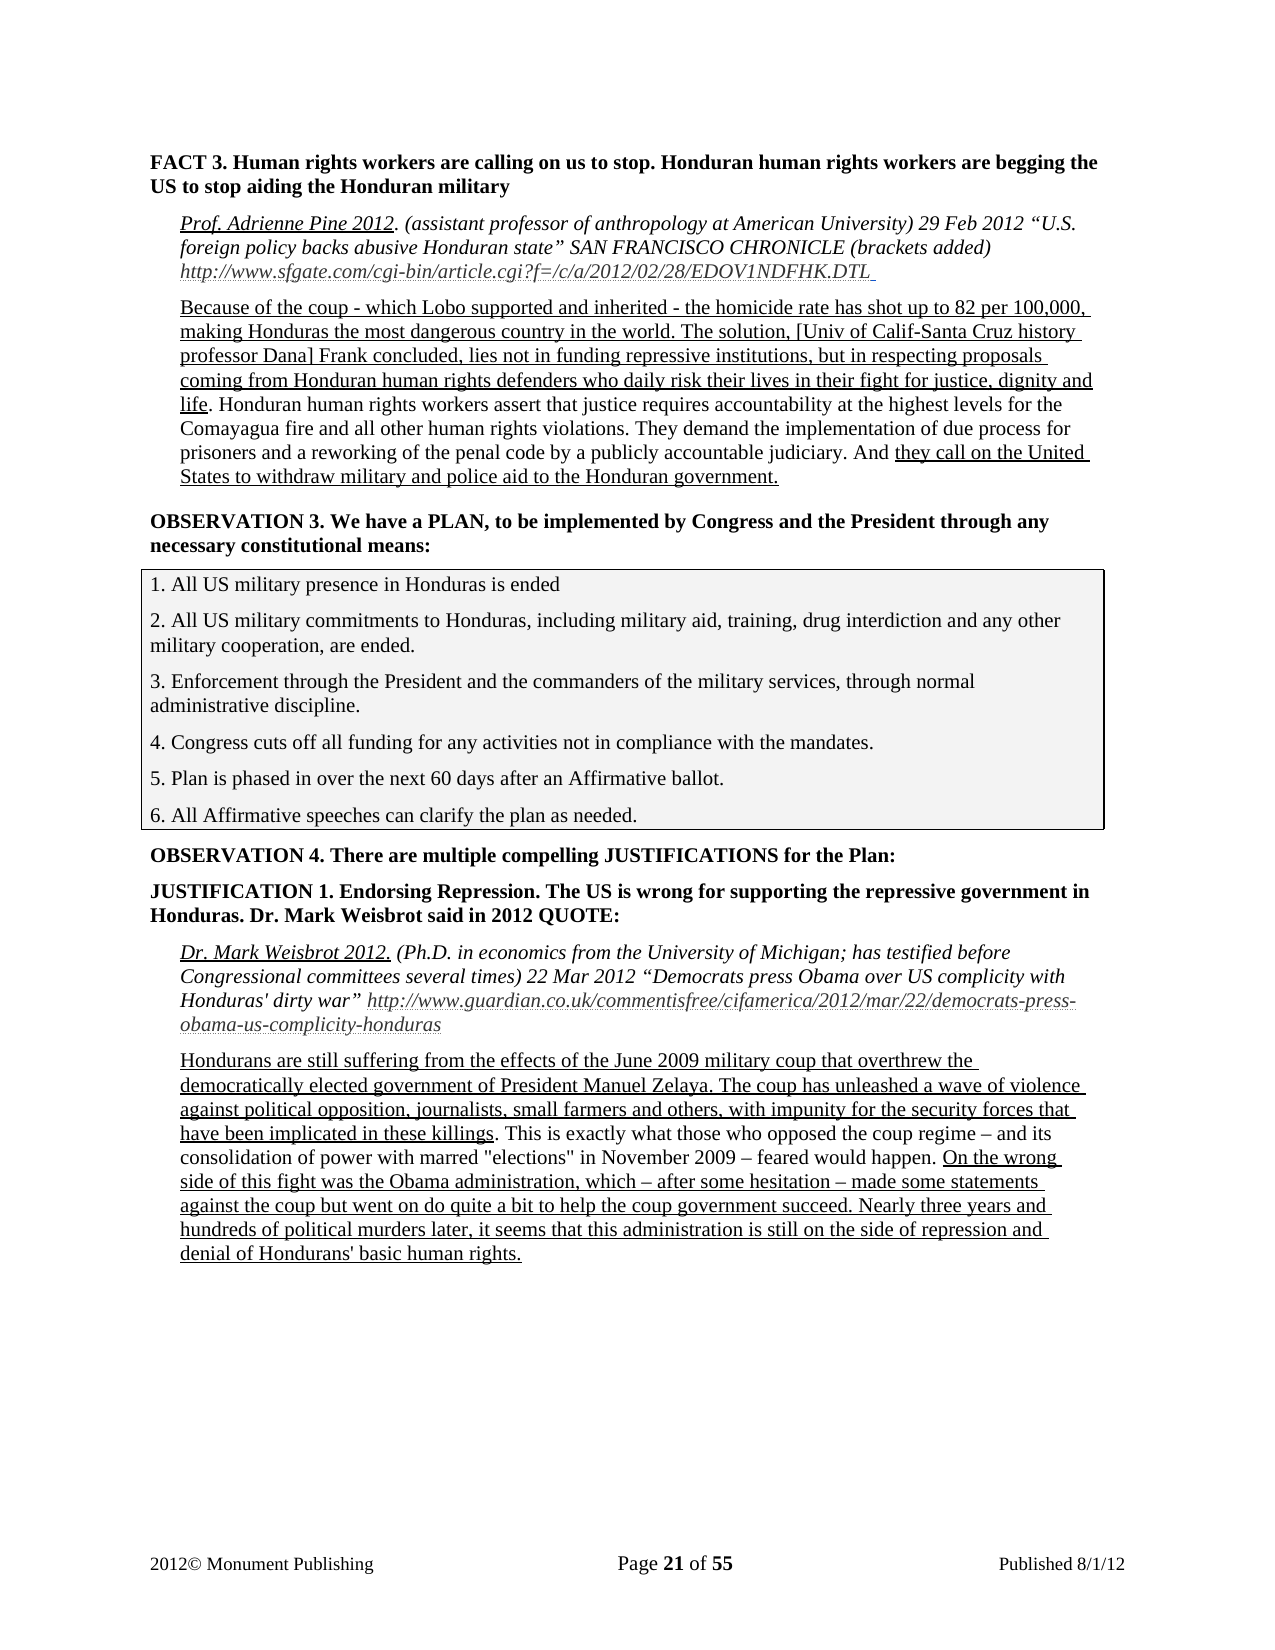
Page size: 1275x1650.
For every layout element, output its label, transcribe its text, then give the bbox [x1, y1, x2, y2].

text FACT 3. Human rights workers are calling on us to stop. Honduran human rights workers are begging the US to stop aiding the Honduran military [150, 150, 1125, 198]
text 6. All Affirmative speeches can clarify the plan as needed. [142, 800, 1103, 829]
text Dr. Mark Weisbrot 2012. (Ph.D. in economics from the University of Michigan; has testified before Congressional committees several times) 22 Mar 2012 “Democrats press Obama over US complicity with Honduras' dirty war” http://www.guardian.co.uk/commentisfree/cifamerica/2012/mar/22/democrats-press-obama-us-complicity-honduras [180, 940, 1095, 1036]
text 4. Congress cuts off all funding for any activities not in compliance with the mandates. [142, 727, 1103, 754]
text Because of the coup - which Lobo supported and inherited - the homicide rate has shot up to 82 per 100,000, making Honduras the most dangerous country in the world. The solution, [Univ of Calif-Santa Cruz history professor Dana] Frank concluded, lies not in funding repressive institutions, but in respecting proposals coming from Honduran human rights defenders who daily risk their lives in their fight for justice, dignity and life. Honduran human rights workers assert that justice requires accountability at the highest levels for the Comayagua fire and all other human rights violations. They demand the implementation of due process for prisoners and a reworking of the penal code by a publicly accountable judiciary. And they call on the United States to withdraw military and police aid to the Honduran government. [180, 295, 1095, 488]
text Hondurans are still suffering from the effects of the June 2009 military coup that overthrew the democratically elected government of President Manuel Zelaya. The coup has unleashed a wave of violence against political opposition, journalists, small farmers and others, with impunity for the security forces that have been implicated in these killings. This is exactly what those who opposed the coup regime – and its consolidation of power with marred "elections" in November 2009 – feared would happen. On the wrong side of this fight was the Obama administration, which – after some hesitation – made some statements against the coup but went on do quite a bit to help the coup government succeed. Nearly three years and hundreds of political murders later, it seems that this administration is still on the side of repression and denial of Hondurans' basic human rights. [180, 1048, 1095, 1265]
text 5. Plan is phased in over the next 60 days after an Affirmative ballot. [142, 764, 1103, 790]
text Prof. Adrienne Pine 2012. (assistant professor of anthropology at American University) 29 Feb 2012 “U.S. foreign policy backs abusive Honduran state” SAN FRANCISCO CHRONICLE (brackets added) http://www.sfgate.com/cgi-bin/article.cgi?f=/c/a/2012/02/28/EDOV1NDFHK.DTL [180, 211, 1095, 283]
text 3. Enforcement through the President and the commanders of the military services, through normal administrative discipline. [142, 666, 1103, 717]
text 2. All US military commitments to Honduras, including military aid, training, drug interdiction and any other military cooperation, are ended. [142, 606, 1103, 657]
text OBSERVATION 3. We have a PLAN, to be implemented by Congress and the President through any necessary constitutional means: [150, 509, 1125, 557]
text 1. All US military presence in Honduras is ended [142, 570, 1103, 596]
text JUSTIFICATION 1. Endorsing Repression. The US is wrong for supporting the repressive government in Honduras. Dr. Mark Weisbrot said in 2012 QUOTE: [150, 879, 1125, 927]
text OBSERVATION 4. There are multiple compelling JUSTIFICATIONS for the Plan: [150, 842, 1125, 867]
